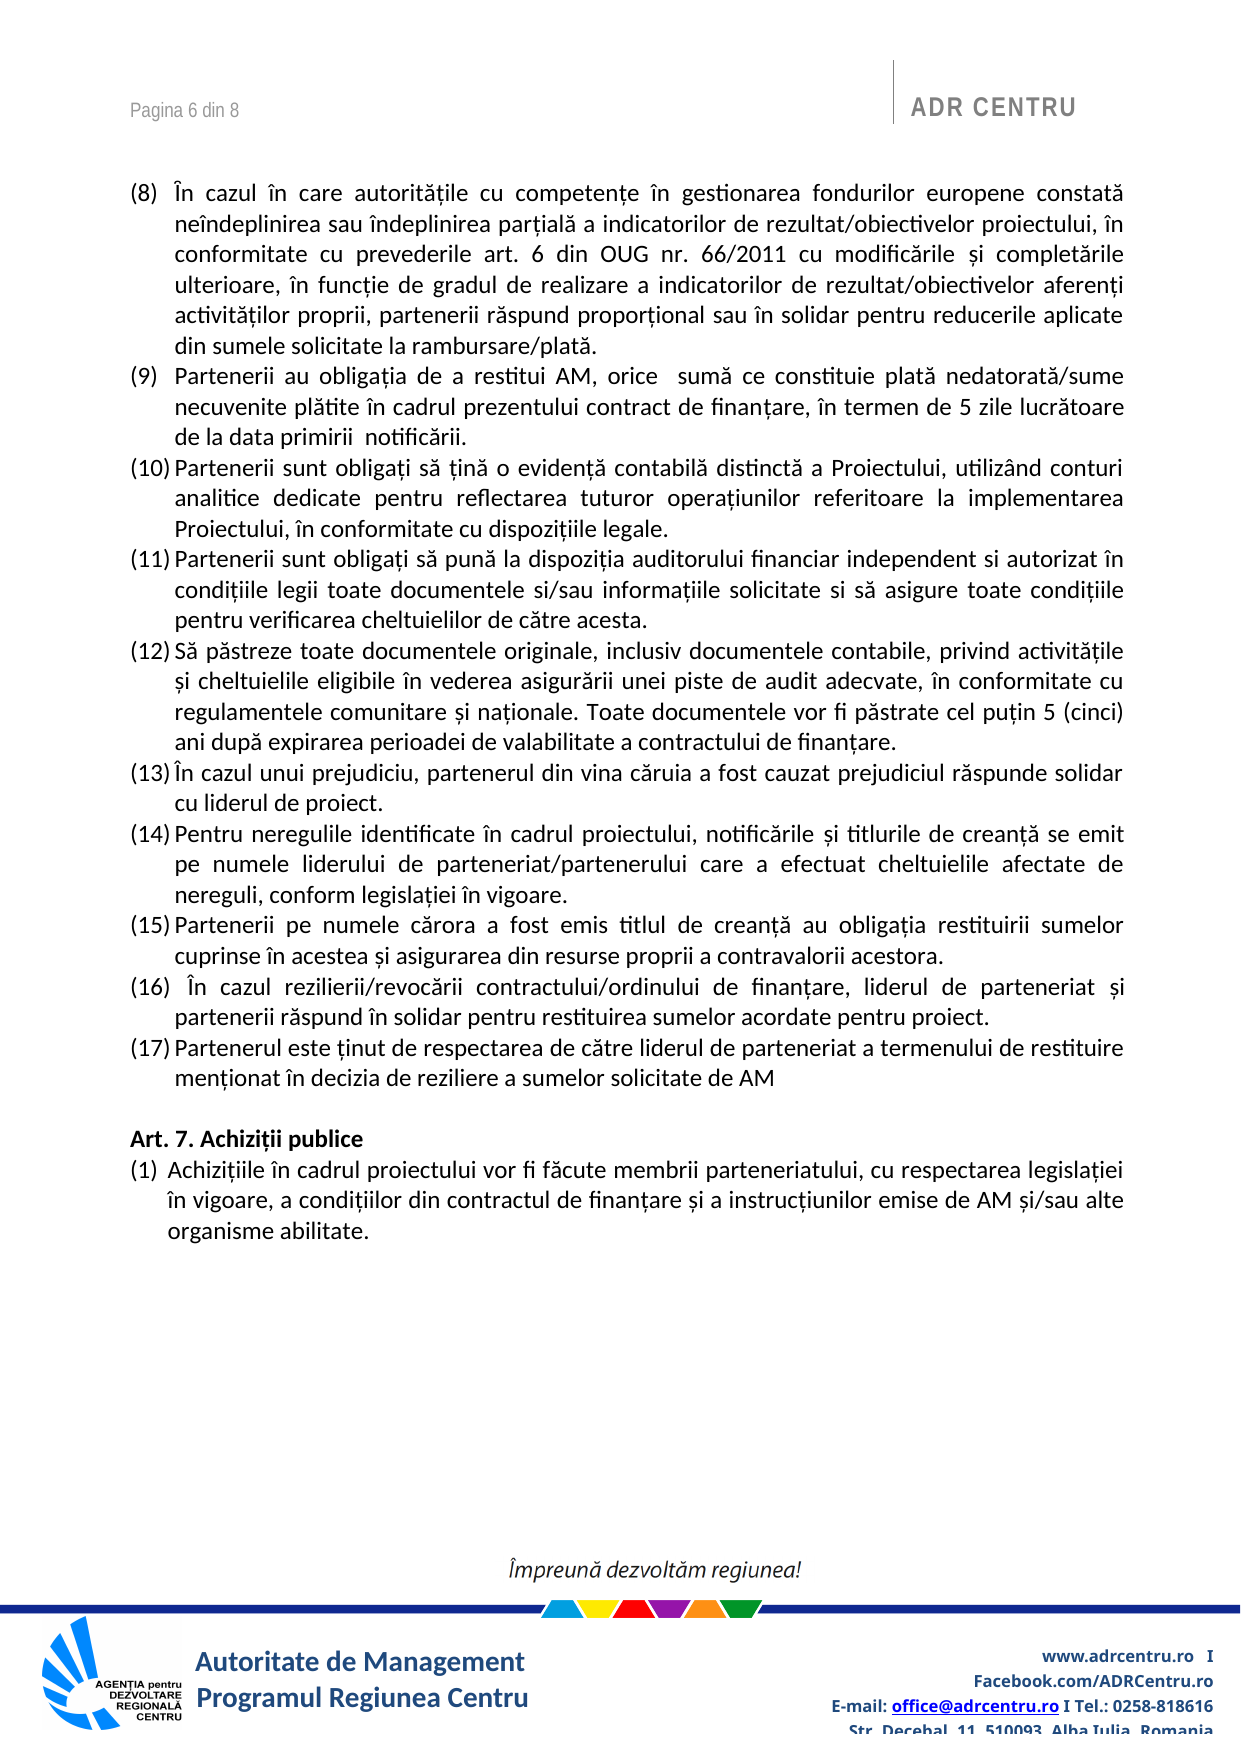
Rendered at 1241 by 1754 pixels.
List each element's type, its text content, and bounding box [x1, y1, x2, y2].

list Partenerii sunt obligați să pună la dispoziția auditorului financiar independent si autorizat în condițiile legii toate documentele si/sau informațiile solicitate si să asigure toate condițiile pentru verificarea cheltuielilor de către acesta. [130, 543, 1125, 635]
list Partenerii sunt obligați să țină o evidență contabilă distinctă a Proiectului, utilizând conturi analitice dedicate pentru reflectarea tuturor operațiunilor referitoare la implementarea Proiectului, în conformitate cu dispozițiile legale. [130, 452, 1125, 543]
picture [574, 1600, 1241, 1618]
list Să păstreze toate documentele originale, inclusiv documentele contabile, privind activitățile și cheltuielile eligibile în vederea asigurării unei piste de audit adecvate, în conformitate cu regulamentele comunitare și naționale. Toate documentele vor fi păstrate cel puțin 5 (cinci) ani după expirarea perioadei de valabilitate a contractului de finanțare. [130, 635, 1125, 757]
picture [495, 1556, 814, 1583]
list În cazul unui prejudiciu, partenerul din vina căruia a fost cauzat prejudiciul răspunde solidar cu liderul de proiect. [130, 757, 1125, 818]
list În cazul rezilierii/revocării contractului/ordinului de finanțare, liderul de parteneriat și partenerii răspund în solidar pentru restituirea sumelor acordate pentru proiect. [130, 971, 1125, 1032]
list Partenerul este ținut de respectarea de către liderul de parteneriat a termenului de restituire menționat în decizia de reziliere a sumelor solicitate de AM [130, 1032, 1125, 1093]
picture [0, 1600, 550, 1730]
list Ȋn cazul în care autorităţile cu competenţe în gestionarea fondurilor europene constată neîndeplinirea sau îndeplinirea parţială a indicatorilor de rezultat/obiectivelor proiectului, în conformitate cu prevederile art. 6 din OUG nr. 66/2011 cu modificările și completările ulterioare, în funcţie de gradul de realizare a indicatorilor de rezultat/obiectivelor aferenți activităților proprii, partenerii răspund proporțional sau în solidar pentru reducerile aplicate din sumele solicitate la rambursare/plată. [130, 177, 1125, 360]
list Partenerii pe numele cărora a fost emis titlul de creanță au obligația restituirii sumelor cuprinse în acestea și asigurarea din resurse proprii a contravalorii acestora. [130, 910, 1125, 971]
list Achiziții publice [130, 1123, 1125, 1154]
list Pentru neregulile identificate în cadrul proiectului, notificările și titlurile de creanță se emit pe numele liderului de parteneriat/partenerului care a efectuat cheltuielile afectate de nereguli, conform legislației în vigoare. [130, 818, 1125, 910]
list Partenerii au obligaţia de a restitui AM, orice sumă ce constituie plată nedatorată/sume necuvenite plătite în cadrul prezentului contract de finanţare, în termen de 5 zile lucrătoare de la data primirii notificării. [130, 360, 1125, 452]
list Achiziţiile în cadrul proiectului vor fi făcute membrii parteneriatului, cu respectarea legislației în vigoare, a condiţiilor din contractul de finanţare şi a instrucţiunilor emise de AM și/sau alte organisme abilitate. [130, 1154, 1125, 1245]
